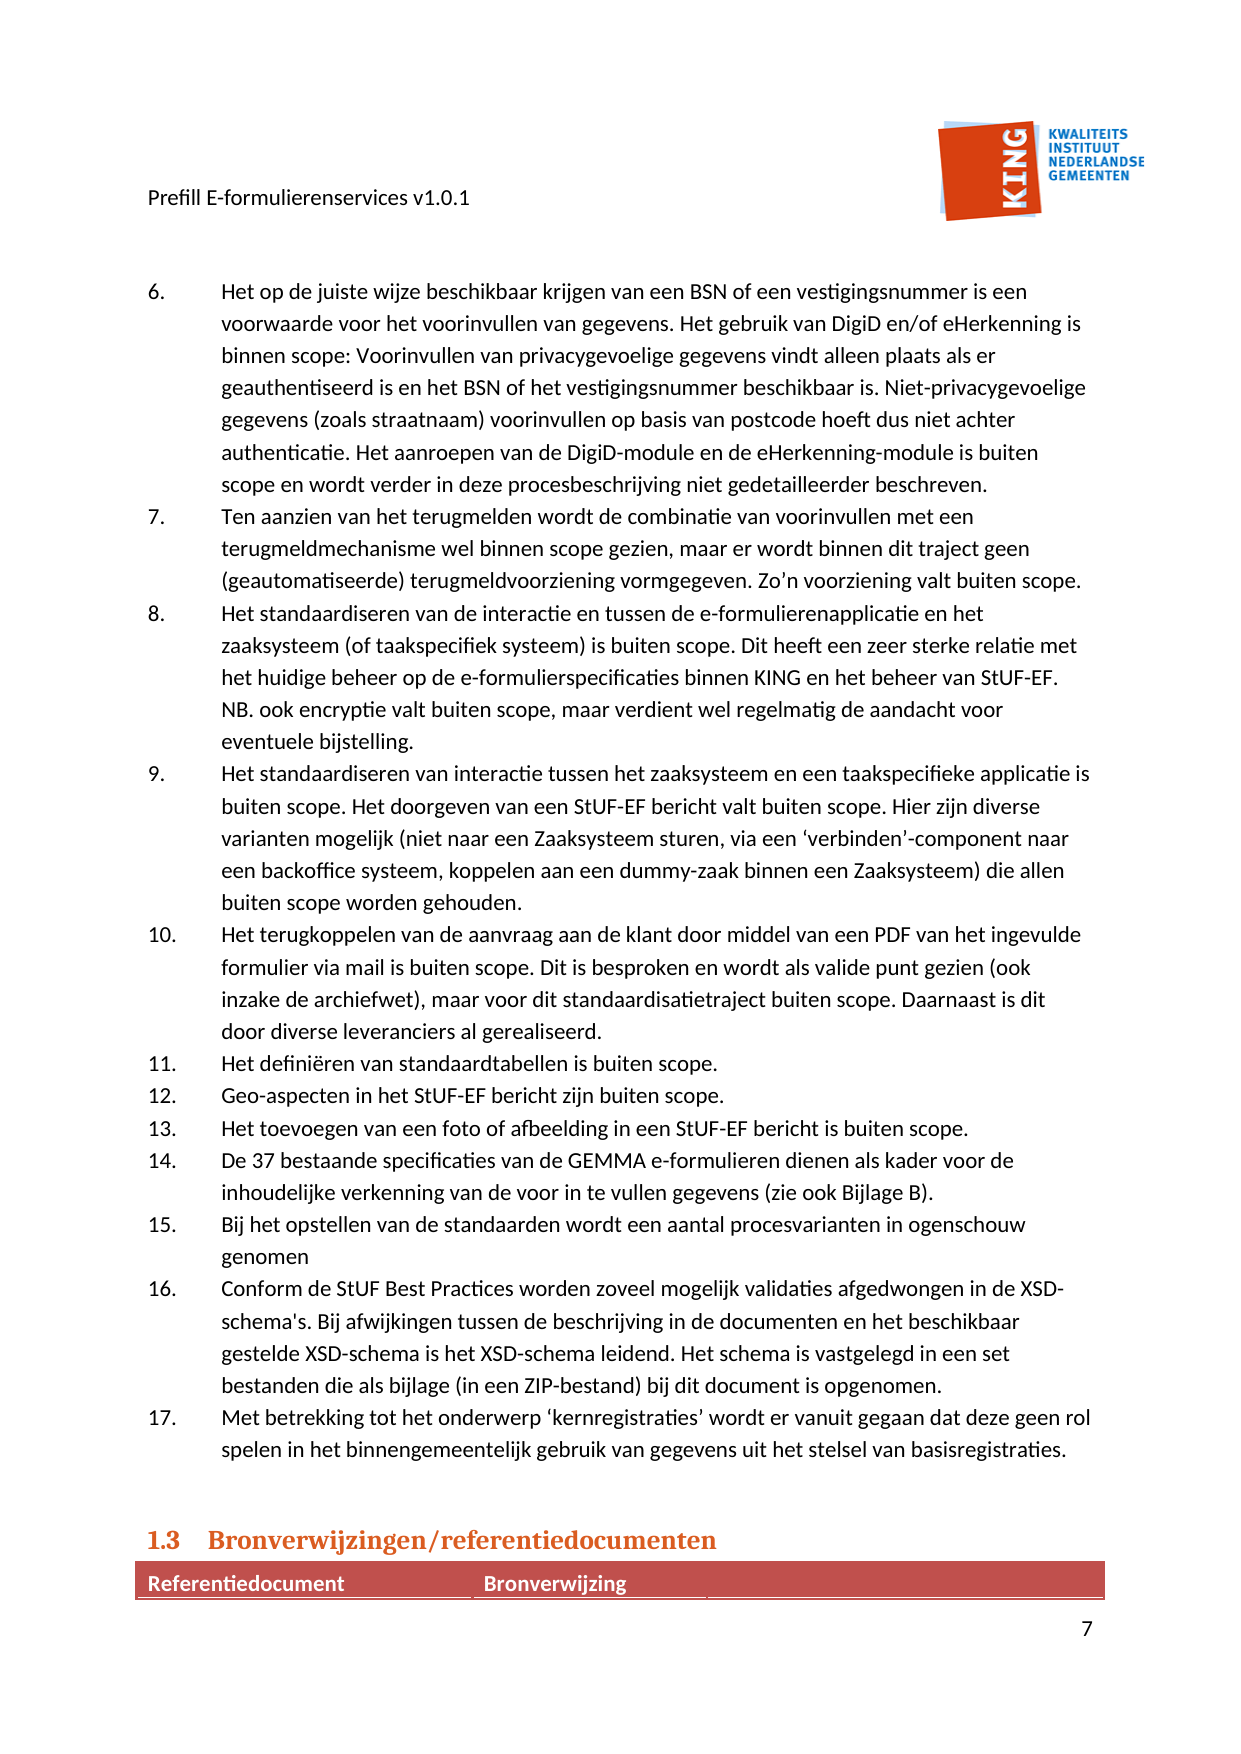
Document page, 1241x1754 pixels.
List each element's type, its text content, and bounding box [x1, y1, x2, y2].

list Met betrekking tot het onderwerp kernregistratieswordt er vanuit gegaan dat deze geen rol spelen in het binnengemeentelijk gebruik van gegevens uit het stelsel van basisregistraties. [148, 1403, 1093, 1463]
list De 37 bestaande specificaties van de GEMMA e-dienen als kader voor de inhoudelijke verkenning van de voor in te vullen gegevensie ook B. [148, 1146, 1093, 1206]
list Het definiëren van standaardtabellen is buiten scope. [148, 1049, 1093, 1077]
subtitle Bronverwijzingen/referentiedocumenten [148, 1525, 1093, 1556]
table_cell [474, 1563, 706, 1597]
list Bij het opstellen van de standaarden wordt een aantal procesvarianten in ogenschouw genomen [148, 1210, 1093, 1270]
list Conform de StUF Best Practices worden zoveel mogelijk validaties afgedwongen in de XSD-schema's. Bij afwijkingen tussen de beschrijving in de documenten en het beschikbaar gestelde XSD-schema is het XSD-schema leidend. Het schema is vastgelegd in een set bestanden die als bijlage (in een -) bij dit document is opgenomen. [148, 1274, 1093, 1399]
list Het terugkoppelen van de aanvraag aan de klant door middel van een PDF van het ingevulde formulier via mail is buiten scope. s besproken en wordt als valide punt gezien (ook inzake de archiefwet), maar voor dit standaardisatietraject buiten scope. Daarnaast is dit door diverse leveranciers al gerealiseerd. [148, 921, 1093, 1045]
table_cell [708, 1563, 1103, 1597]
list Het standaardiseren van interactie tussen het zaaksysteem en taakspecifieke is buiten scope. Het doorgeven van een StUF-EF bericht valt buiten scope. Hier zijn diverse varianten mogelijk (niet naar een sturen, via een verbindencomponent naar een backoffice systeem, koppelen aan een dummy-zaak binnen een ) die allen buiten scope worden gehouden. [148, 759, 1093, 916]
list Het op de juiste wijze beschikbaar krijgen van een BSN of een vestigingsnummer is een voorwaarde voor het voorinvullen van gegevens. Het gebruik van DigiD en/of eHerkenning is binnen scope: van privacygevoelige gegevens vindt alleen plaats als er geauthentiseerd is en het BSN of het vestigingsnummer beschikbaar is. Niet-privacygevoelige gegevens (zoals traatnaam) op basis van postcode hoeft dus niet achter authenticatie. Het aanroepen van de DigiD-module en de eHerkenning-module is buiten scope en wordt verder in deze procesbeschrijving niet gedetailleerder beschreven. [148, 277, 1093, 498]
list Geo-aspecten in het StUF-EF bericht zijn buiten scope. [148, 1081, 1093, 1109]
list Het toevoegen van een foto of afbeelding in een StUF-EF bericht is buiten scope. [148, 1114, 1093, 1142]
table_cell [138, 1563, 471, 1597]
list Het standaardiseren van de interactie en tussen -en het zaaksysteem (of taakspecifiek systeem) is buiten scope. Dit heeft een zeer sterke relatie met het huidige beheer op de e-binnen KING en het beheer van StUF-EF. NB. ook encryptie valt buiten scope, maar verdient wel regelmatig de aandacht voor eventuele bijstelling. [148, 599, 1093, 755]
list Tavhet terugmelden wordt de combinatie van met een terugmeldmechanisme wel binnen scope gezien, maar er wordt binnen dit traject geen (geautomatiseerde) terugmeldvoorziening vormgegeven. Zo’n voorziening valt buiten scope. [148, 502, 1093, 594]
picture [938, 121, 1145, 221]
